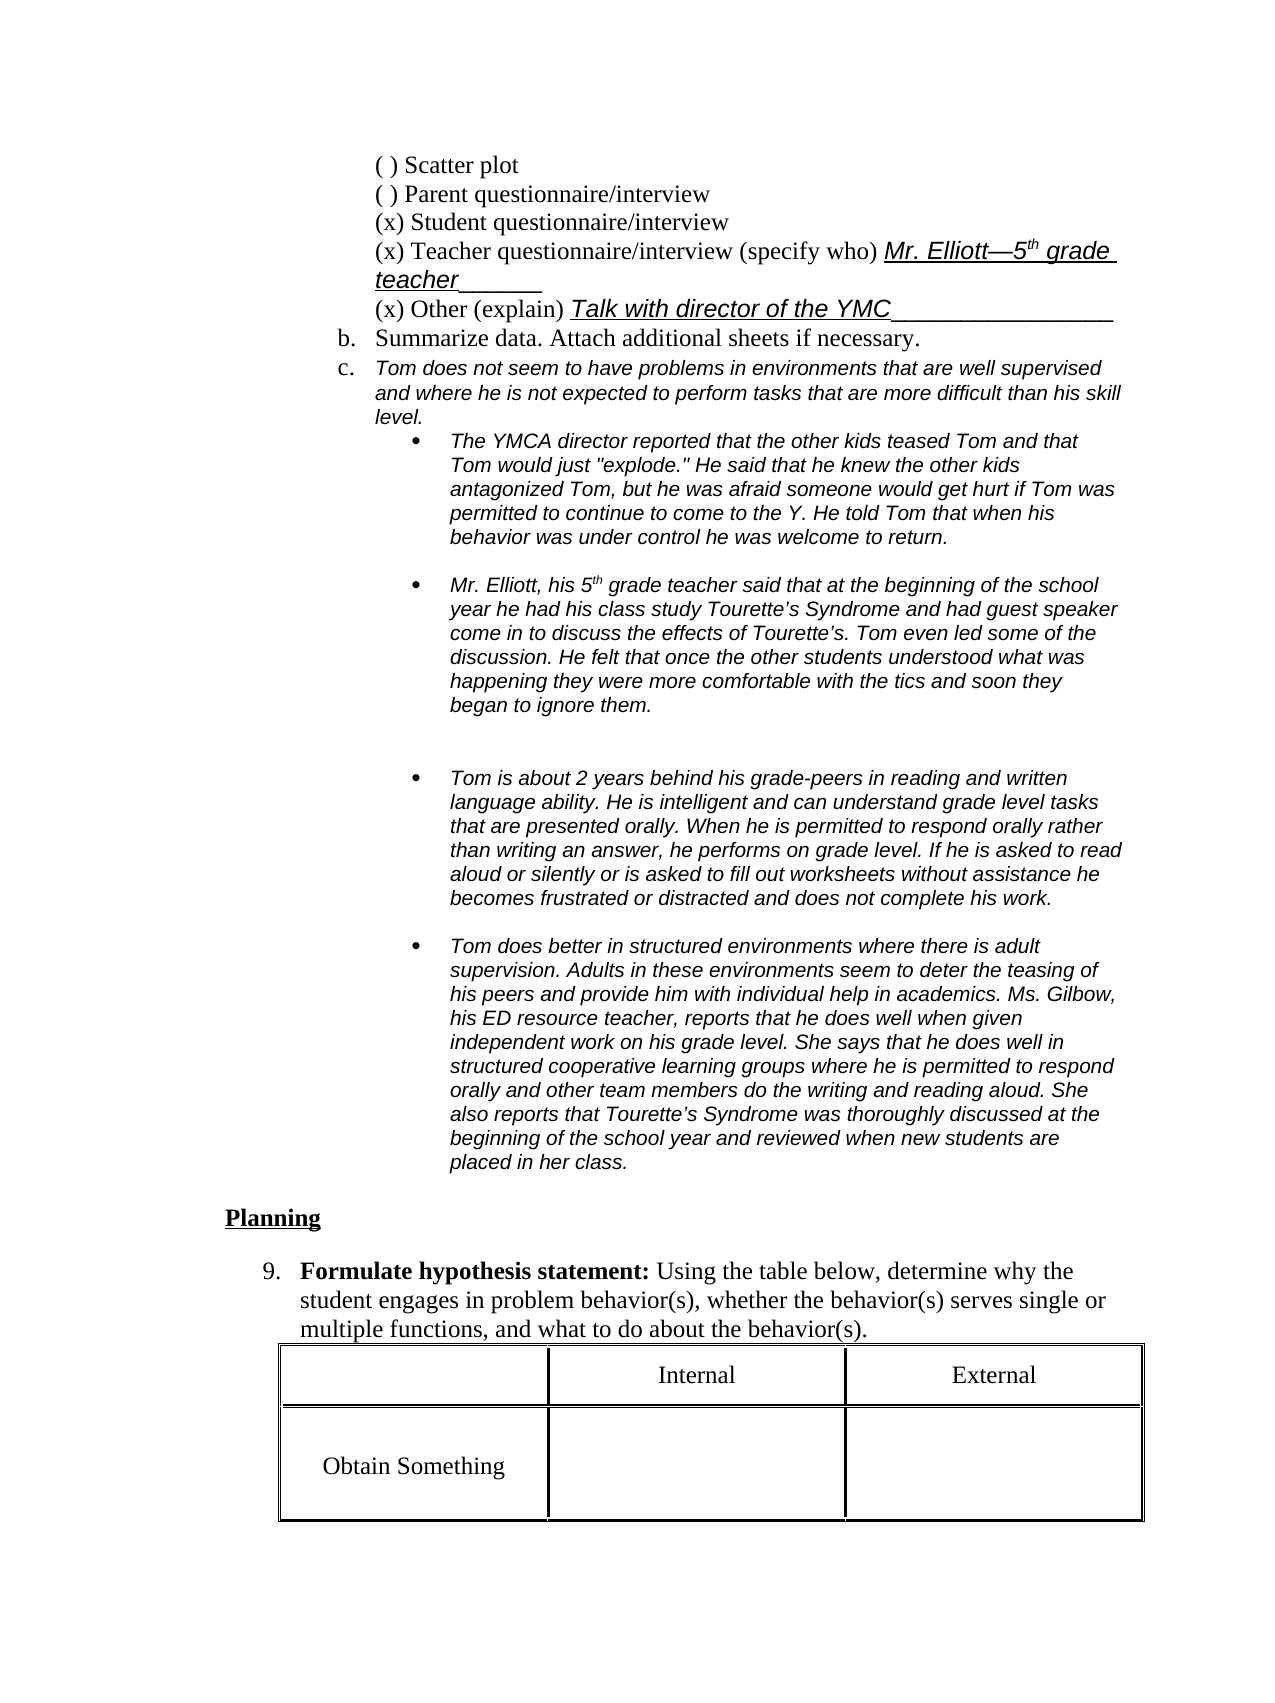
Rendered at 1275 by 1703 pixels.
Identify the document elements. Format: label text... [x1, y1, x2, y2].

table_cell [548, 1408, 845, 1519]
list Tom is about 2 years behind his grade-peers in reading and written language ability. He is intelligent and can understand grade level tasks that are presented orally. When he is permitted to respond orally rather than writing an answer, he performs on grade level. If he is asked to read aloud or silently or is asked to fill out worksheets without assistance he becomes frustrated or distracted and does not complete his work. [412, 766, 1125, 909]
table_header Internal [548, 1346, 845, 1404]
table_header External [845, 1346, 1141, 1404]
table_header [279, 1344, 548, 1404]
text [375, 150, 1125, 323]
list Summarize data. Attach additional sheets if necessary. [337, 323, 1125, 352]
list Tom does not seem to have problems in environments that are well supervised and where he is not expected to perform tasks that are more difficult than his skill level. [337, 352, 1125, 428]
list Formulate hypothesis statement: Using the table below, determine why the student engages in problem behavior(s), whether the behavior(s) serves single or multiple functions, and what to do about the behavior(s). [262, 1256, 1125, 1342]
table_cell Obtain Something [281, 1404, 548, 1519]
table_cell [845, 1404, 1142, 1519]
list The YMCA director reported that the other kids teased Tom and that Tom would just "explode." He said that he knew the other kids antagonized Tom, but he was afraid someone would get hurt if Tom was permitted to continue to come to the Y. He told Tom that when his behavior was under control he was welcome to return. [412, 429, 1125, 549]
text Planning [225, 1203, 1125, 1232]
list Mr. Elliott, his 5th grade teacher said that at the beginning of the school year he had his class study Tourette’s Syndrome and had guest speaker come in to discuss the effects of Tourette’s. Tom even led some of the discussion. He felt that once the other students understood what was happening they were more comfortable with the tics and soon they began to ignore them. [412, 573, 1125, 717]
list Tom does better in structured environments where there is adult supervision. Adults in these environments seem to deter the teasing of his peers and provide him with individual help in academics. Ms. Gilbow, his ED resource teacher, reports that he does well when given independent work on his grade level. She says that he does well in structured cooperative learning groups where he is permitted to respond orally and other team members do the writing and reading aloud. She also reports that Tourette’s Syndrome was thoroughly discussed at the beginning of the school year and reviewed when new students are placed in her class. [412, 934, 1125, 1174]
